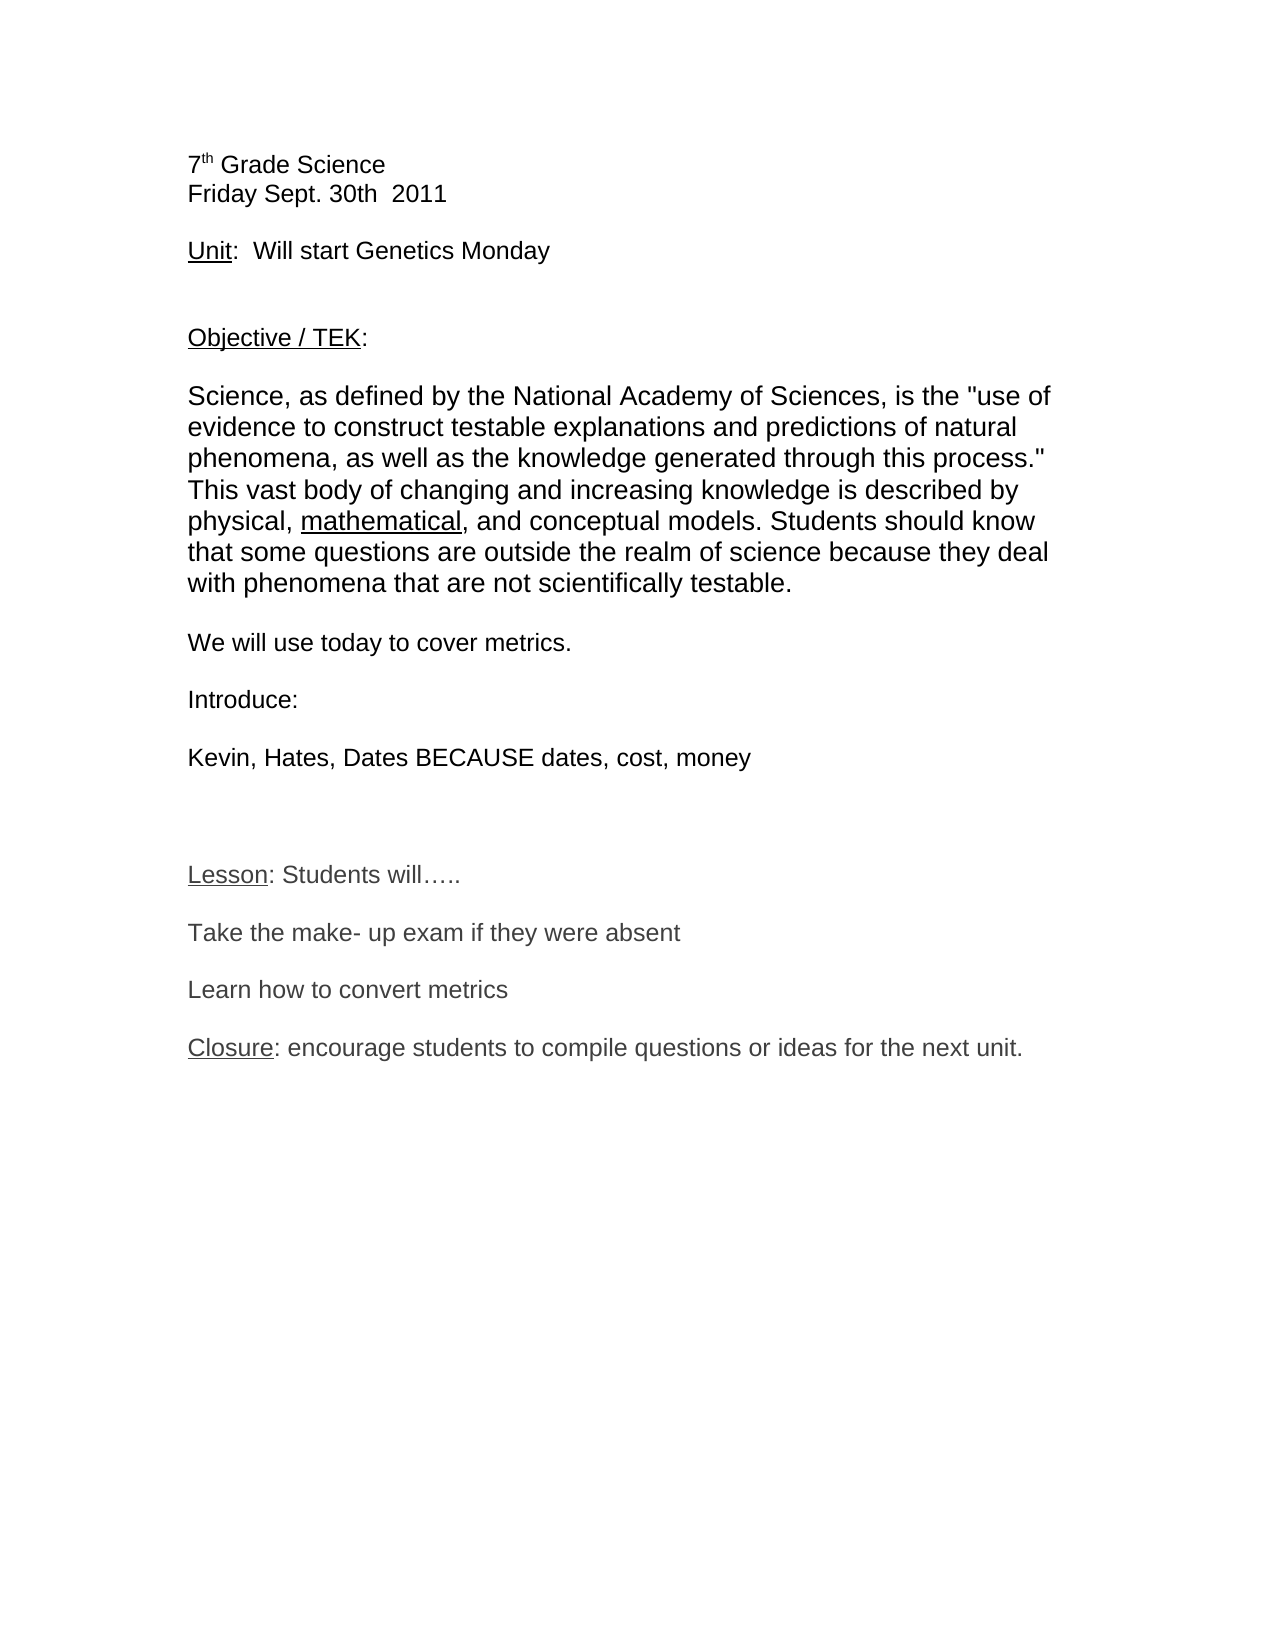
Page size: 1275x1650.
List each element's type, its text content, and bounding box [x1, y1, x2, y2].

text Unit: Will start Genetics Monday [187, 236, 1087, 265]
text Learn how to convert metrics [187, 975, 1087, 1004]
text Kevin, Hates, Dates BECAUSE dates, cost, money [187, 742, 1087, 771]
text Introduce: [187, 685, 1087, 714]
text Science, as defined by the National Academy of Sciences, is the "use of evidence to construct testable explanations and predictions of natural phenomena, as well as the knowledge generated through this process." This vast body of changing and increasing knowledge is described by physical, mathematical, and conceptual models. Students should know that some questions are outside the realm of science because they deal with phenomena that are not scientifically testable. [187, 380, 1087, 599]
text Friday Sept. 30th 2011 [187, 179, 1087, 207]
text Closure: encourage students to compile questions or ideas for the next unit. [187, 1032, 1087, 1061]
text We will use today to cover metrics. [187, 627, 1087, 656]
text Lesson: Students will….. [187, 860, 1087, 889]
text 7th Grade Science [187, 150, 1087, 179]
text Objective / TEK: [187, 322, 1087, 351]
text Take the make- up exam if they were absent [187, 917, 1087, 946]
